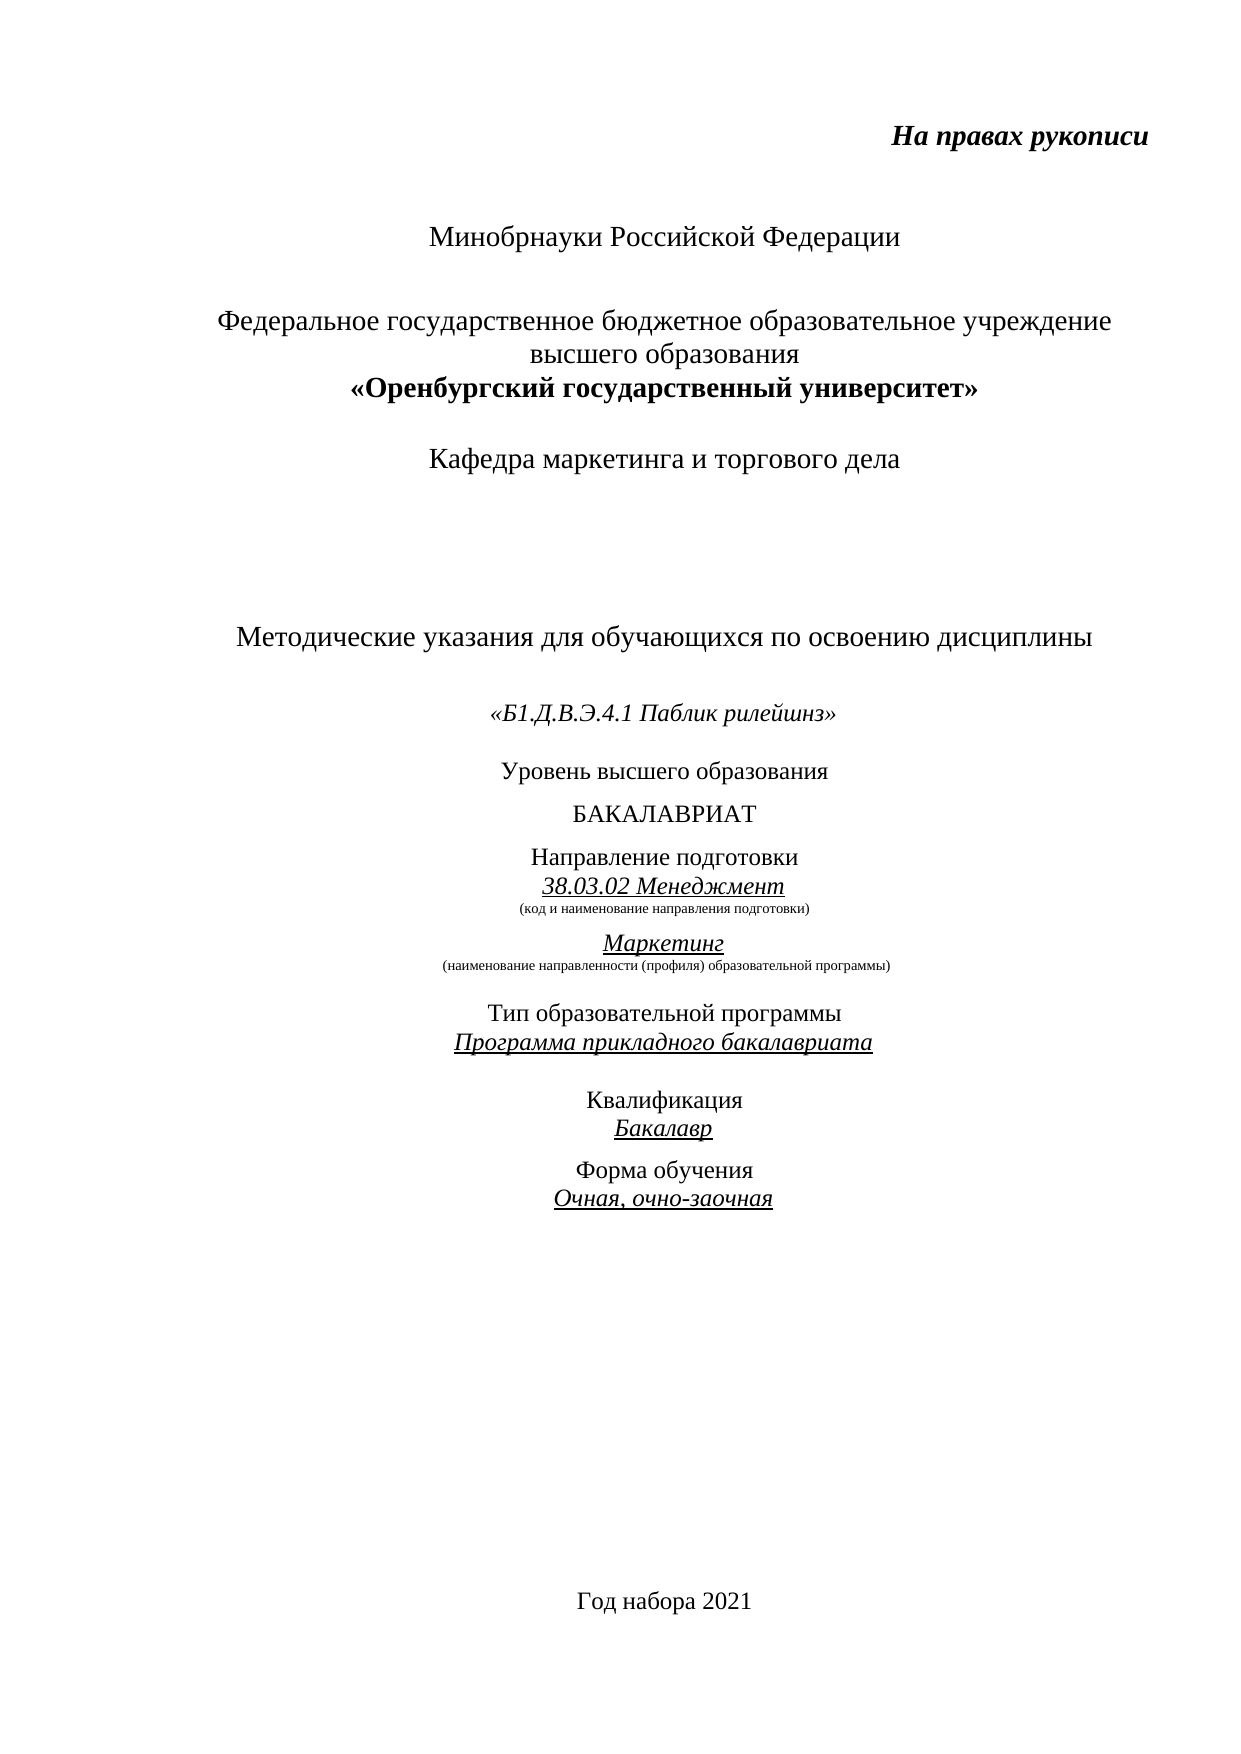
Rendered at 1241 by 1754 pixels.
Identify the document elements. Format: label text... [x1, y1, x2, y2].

text Уровень высшего образования [177, 756, 1152, 785]
text Методические указания для обучающихся по освоению дисциплины [177, 619, 1152, 652]
text «Оренбургский государственный университет» [177, 370, 1152, 403]
text Бакалавр [177, 1113, 1152, 1142]
text «Б1.Д.В.Э.4.1 Паблик рилейшнз» [177, 698, 1152, 727]
text (код и наименование направления подготовки) [177, 900, 1152, 928]
text 38.03.02 Менеджмент [177, 871, 1152, 900]
text Очная, очно-заочная [177, 1183, 1152, 1212]
text Форма обучения [177, 1155, 1152, 1183]
text Программа прикладного бакалавриата [177, 1027, 1152, 1056]
text Год набора 2021 [177, 1586, 1152, 1615]
text На правах рукописи [177, 118, 1152, 152]
text Маркетинг [177, 928, 1152, 957]
text Квалификация [177, 1085, 1152, 1113]
text Тип образовательной программы [177, 998, 1152, 1027]
text Минобрнауки Российской Федерации [177, 219, 1152, 252]
text БАКАЛАВРИАТ [177, 799, 1152, 828]
text Кафедра маркетинга и торгового дела [177, 442, 1152, 475]
text высшего образования [177, 336, 1152, 370]
text Федеральное государственное бюджетное образовательное учреждение [177, 303, 1152, 336]
text Направление подготовки [177, 842, 1152, 871]
text (наименование направленности (профиля) образовательной программы) [177, 957, 1152, 986]
